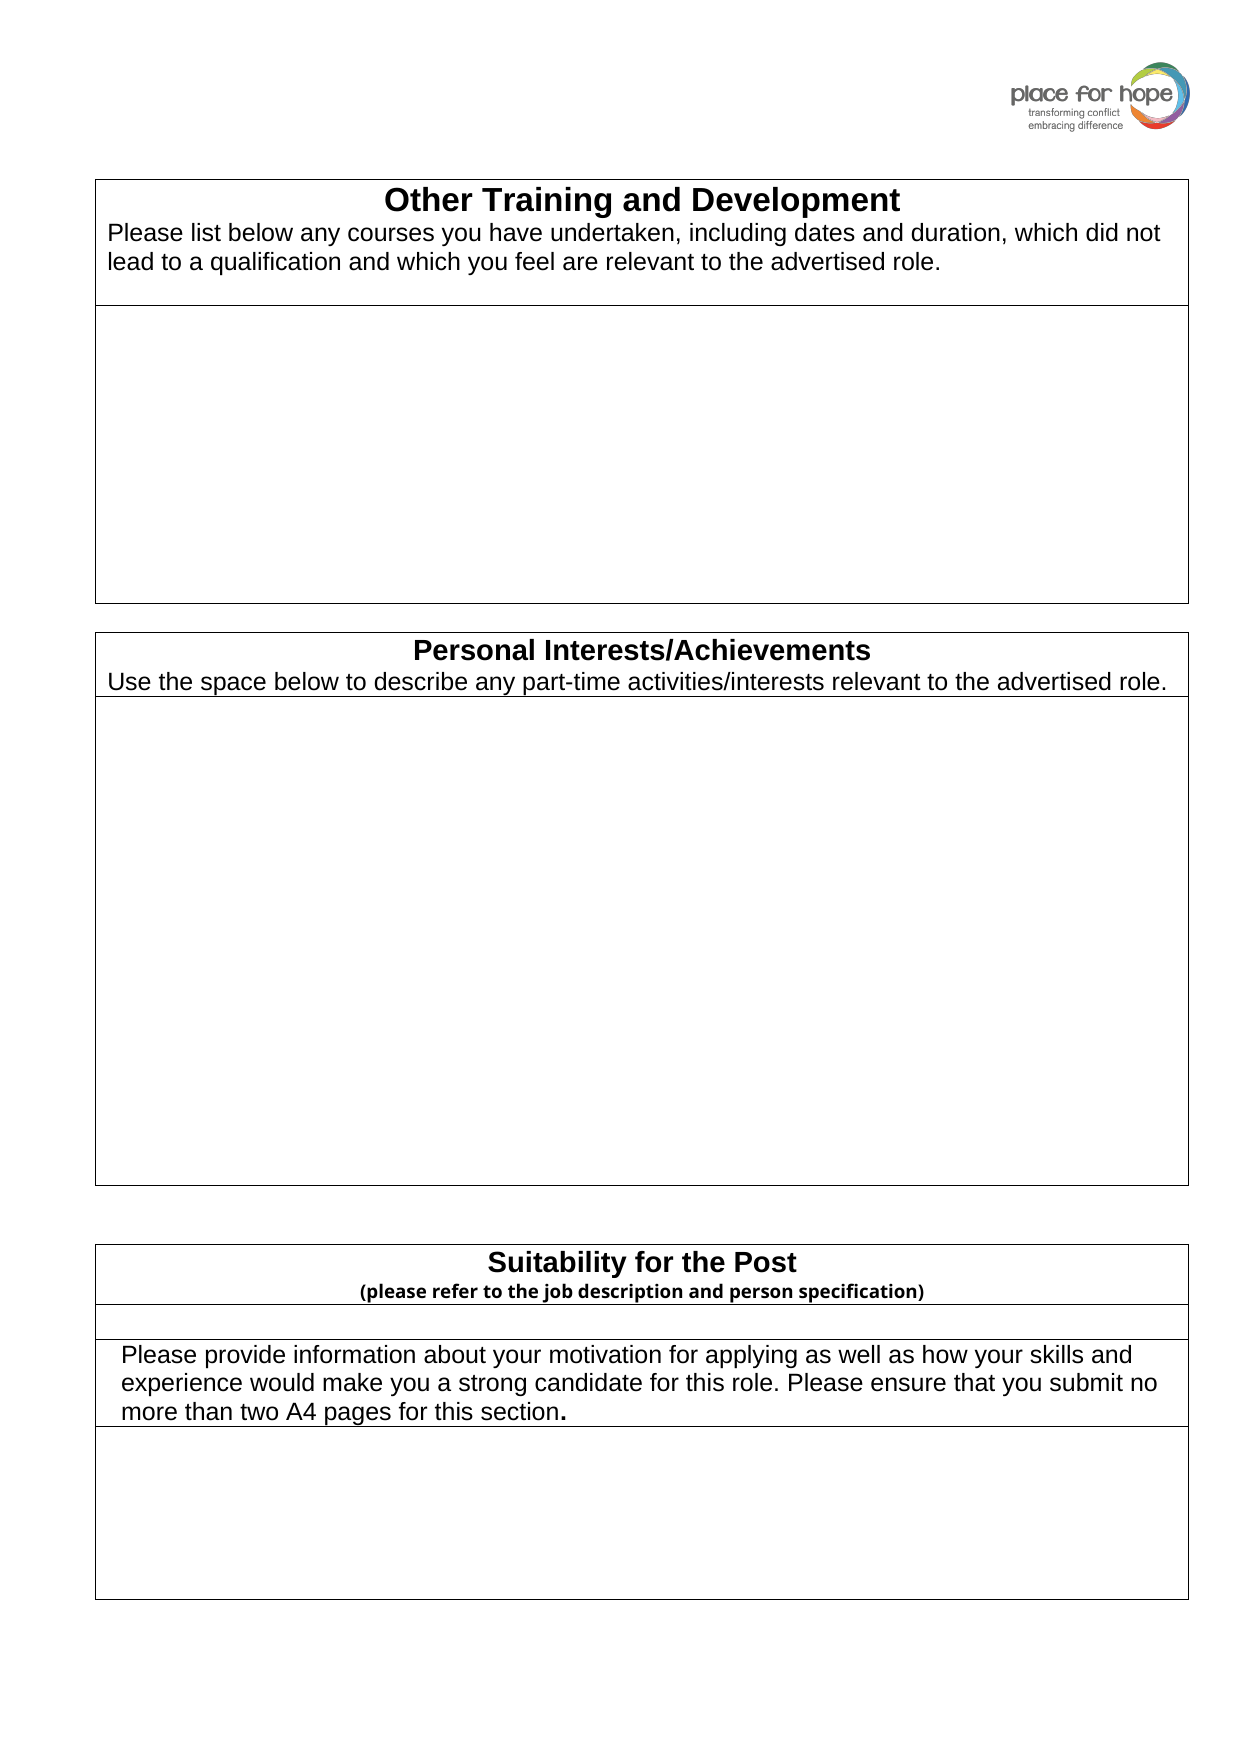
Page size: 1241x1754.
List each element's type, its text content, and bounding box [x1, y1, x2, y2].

table_header Personal Interests/Achievements Use the space below to describe any part-time activities/interests relevant to the advertised role. [96, 633, 1188, 696]
table_cell Please provide information about your motivation for applying as well as how your skills and experience would make you a strong candidate for this role. Please ensure that you submit no more than two A4 pages for this section. [96, 1340, 1188, 1426]
table_header Other Training and Development Please list below any courses you have undertaken, including dates and duration, which did not lead to a qualification and which you feel are relevant to the advertised role. [96, 180, 1188, 304]
table_cell [96, 306, 1188, 602]
table_cell [96, 1305, 1188, 1338]
table_cell [96, 697, 1188, 1185]
table_header Suitability for the Post (please refer to the job description and person specification) [96, 1245, 1188, 1304]
picture [963, 0, 1238, 194]
table_cell [96, 1427, 1188, 1599]
